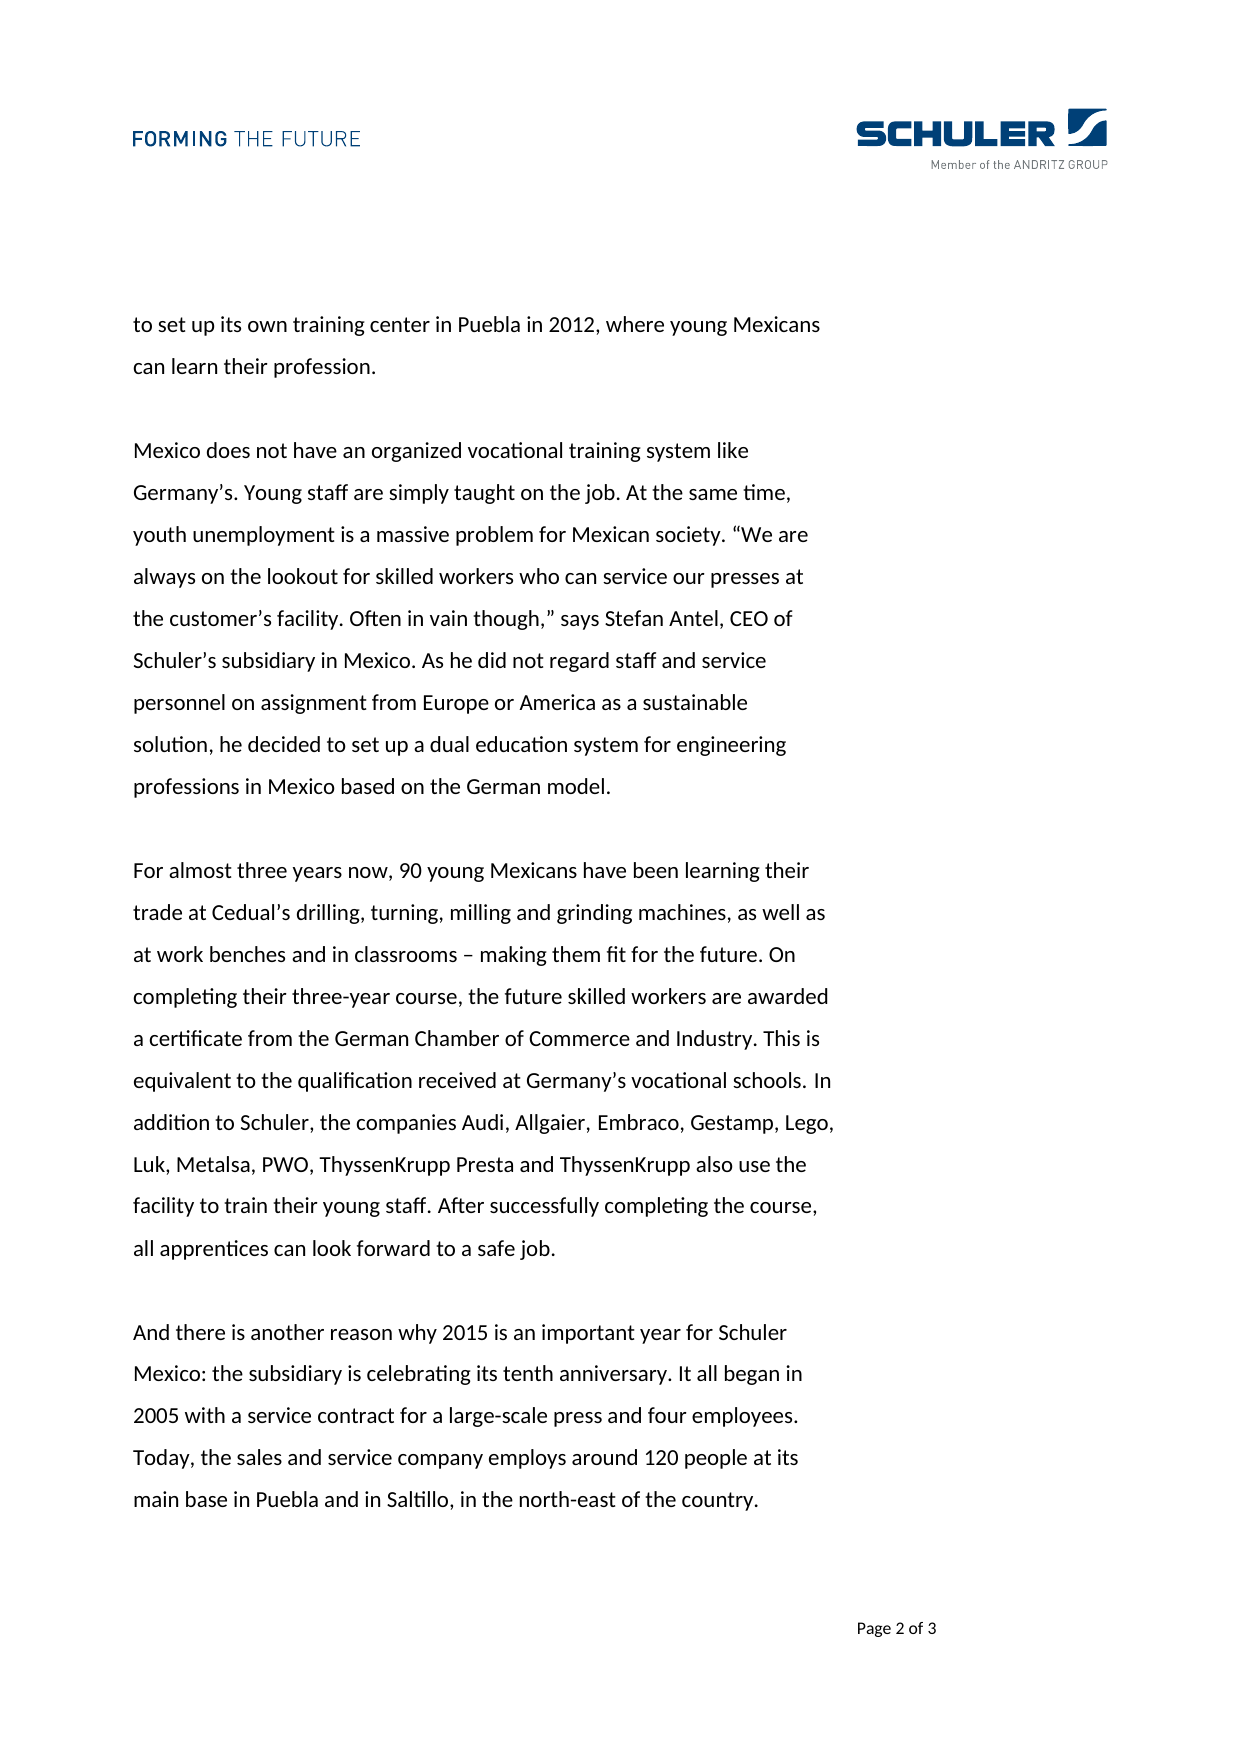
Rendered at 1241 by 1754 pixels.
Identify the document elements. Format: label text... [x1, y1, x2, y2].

text For almost three years now, 90 young Mexicans have been learning their trade at Cedual’s drilling, turning, milling and grinding machines, as well as at work benches and in classrooms – making them fit for the future. On completing their three-year course, the future skilled workers are awarded a certificate from the German Chamber of Commerce and Industry. This is equivalent to the qualification received at Germany’s vocational schools. In addition to Schuler, the companies Audi, Allgaier, Embraco, Gestamp, Lego, Luk, Metalsa, PWO, ThyssenKrupp Presta and ThyssenKrupp also use the facility to train their young staff. After successfully completing the course, all apprentices can look forward to a safe job. [133, 856, 842, 1262]
text And there is another reason why 2015 is an important year for Schuler Mexico: the subsidiary is celebrating its tenth anniversary. It all began in 2005 with a service contract for a large-scale press and four employees. Today, the sales and service company employs around 120 people at its main base in Puebla and in Saltillo, in the north-east of the country. [133, 1318, 827, 1513]
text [133, 310, 827, 380]
text Mexico does not have an organized vocational training system like Germany’s. Young staff are simply taught on the job. At the same time, youth unemployment is a massive problem for Mexican society. “We are always on the lookout for skilled workers who can service our presses at the customer’s facility. Often in vain though,” says Stefan Antel, CEO of Schuler’s subsidiary in Mexico. As he did not regard staff and service personnel on assignment from Europe or America as a sustainable solution, he decided to set up a dual education system for engineering professions in Mexico based on the German model. [133, 436, 827, 800]
